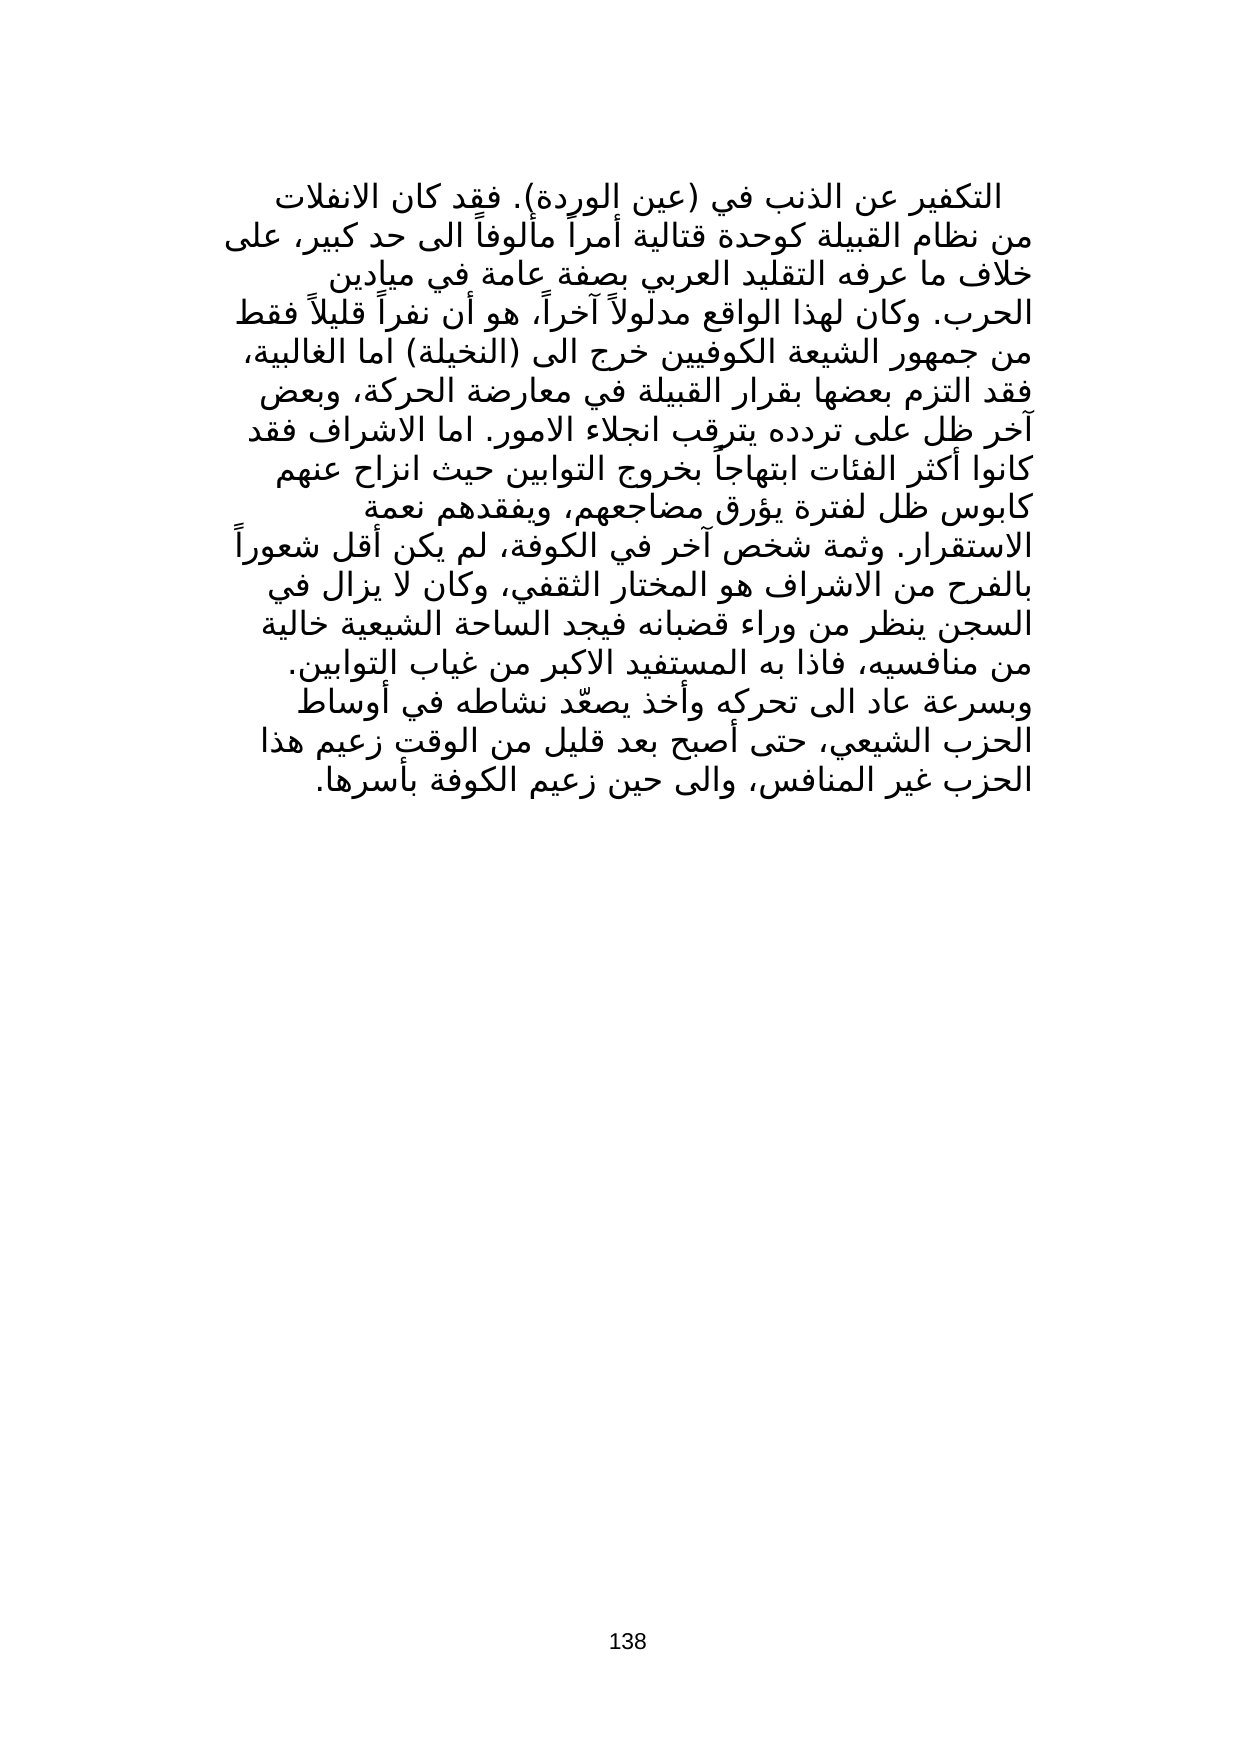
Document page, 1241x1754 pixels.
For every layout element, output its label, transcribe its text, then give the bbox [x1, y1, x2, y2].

text التكفير عن الذنب في (عين الوردة). فقد كان الانفلات من نظام القبيلة كوحدة قتالية أمراً مألوفاً الى حد كبير، على خلاف ما عرفه التقليد العربي بصفة عامة في ميادين الحرب. وكان لهذا الواقع مدلولاً آخراً، هو أن نفراً قليلاً فقط من جمهور الشيعة الكوفيين خرج الى (النخيلة) اما الغالبية، فقد التزم بعضها بقرار القبيلة في معارضة الحركة، وبعض آخر ظل على تردده يترقب انجلاء الامور. اما الاشراف فقد كانوا أكثر الفئات ابتهاجاً بخروج التوابين حيث انزاح عنهم كابوس ظل لفترة يؤرق مضاجعهم، ويفقدهم نعمة الاستقرار. وثمة شخص آخر في الكوفة، لم يكن أقل شعوراً بالفرح من الاشراف هو المختار الثقفي، وكان لا يزال في السجن ينظر من وراء قضبانه فيجد الساحة الشيعية خالية من منافسيه، فاذا به المستفيد الاكبر من غياب التوابين. وبسرعة عاد الى تحركه وأخذ يصعّد نشاطه في أوساط الحزب الشيعي، حتى أصبح بعد قليل من الوقت زعيم هذا الحزب غير المنافس، والى حين زعيم الكوفة بأسرها. [222, 177, 1033, 799]
